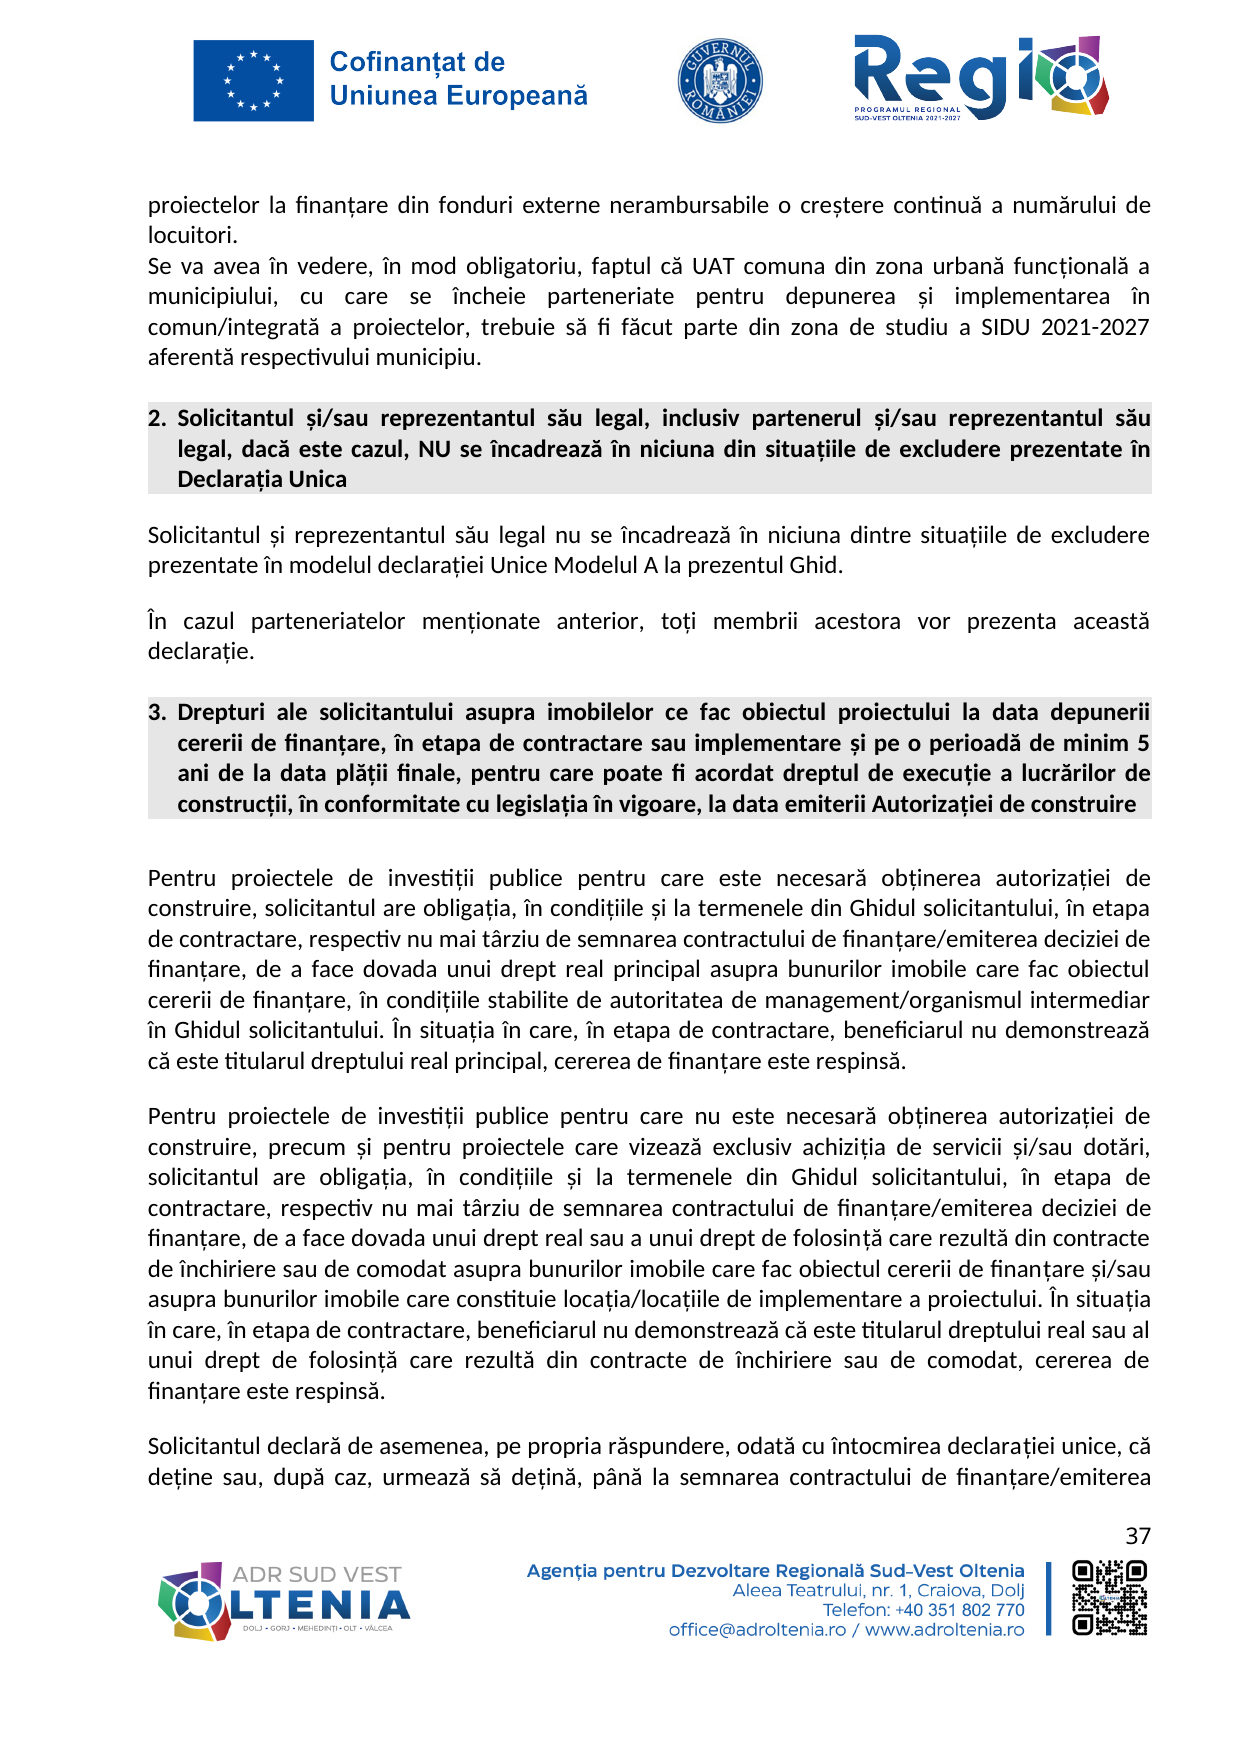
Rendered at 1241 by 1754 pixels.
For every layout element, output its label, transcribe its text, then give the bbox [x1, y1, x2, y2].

text Se va avea în vedere, în mod obligatoriu, faptul că UAT comuna din zona urbană funcţională a municipiului, cu care se încheie parteneriate pentru depunerea şi implementarea în comun/integrată a proiectelor, trebuie să fi făcut parte din zona de studiu a SIDU 2021-2027 aferentă respectivului municipiu. [148, 250, 1152, 372]
text În cazul parteneriatelor menționate anterior, toți membrii acestora vor prezenta această declarație. [148, 605, 1152, 666]
text Pentru proiectele de investiţii publice pentru care nu este necesară obţinerea autorizaţiei de construire, precum şi pentru proiectele care vizează exclusiv achiziţia de servicii şi/sau dotări, solicitantul are obligaţia, în condiţiile şi la termenele din Ghidul solicitantului, în etapa de contractare, respectiv nu mai târziu de semnarea contractului de finanţare/emiterea deciziei de finanţare, de a face dovada unui drept real sau a unui drept de folosinţă care rezultă din contracte de închiriere sau de comodat asupra bunurilor imobile care fac obiectul cererii de finanţare şi/sau asupra bunurilor imobile care constituie locaţia/locaţiile de implementare a proiectului. În situaţia în care, în etapa de contractare, beneficiarul nu demonstrează că este titularul dreptului real sau al unui drept de folosinţă care rezultă din contracte de închiriere sau de comodat, cererea de finanţare este respinsă. [148, 1100, 1152, 1406]
list Solicitantul şi/sau reprezentantul său legal, inclusiv partenerul şi/sau reprezentantul său legal, dacă este cazul, NU se încadrează în niciuna din situaţiile de excludere prezentate în Declaraţia Unica [148, 402, 1152, 494]
picture [674, 36, 768, 126]
text Pentru proiectele de investiţii publice pentru care este necesară obţinerea autorizaţiei de construire, solicitantul are obligaţia, în condiţiile şi la termenele din Ghidul solicitantului, în etapa de contractare, respectiv nu mai târziu de semnarea contractului de finanţare/emiterea deciziei de finanţare, de a face dovada unui drept real principal asupra bunurilor imobile care fac obiectul cererii de finanţare, în condiţiile stabilite de autoritatea de management/organismul intermediar în Ghidul solicitantului. În situaţia în care, în etapa de contractare, beneficiarul nu demonstrează că este titularul dreptului real principal, cererea de finanţare este respinsă. [148, 862, 1152, 1075]
list Drepturi ale solicitantului asupra imobilelor ce fac obiectul proiectului la data depunerii cererii de finanţare, în etapa de contractare sau implementare şi pe o perioadă de minim 5 ani de la data plății finale, pentru care poate fi acordat dreptul de execuţie a lucrărilor de construcţii, în conformitate cu legislaţia în vigoare, la data emiterii Autorizaţiei de construire [148, 697, 1152, 819]
text Solicitantul și reprezentantul său legal nu se încadrează în niciuna dintre situațiile de excludere prezentate în modelul declarației Unice Modelul A la prezentul Ghid. [148, 519, 1152, 580]
picture [852, 34, 1111, 123]
picture [188, 35, 590, 125]
picture [148, 1551, 1152, 1648]
